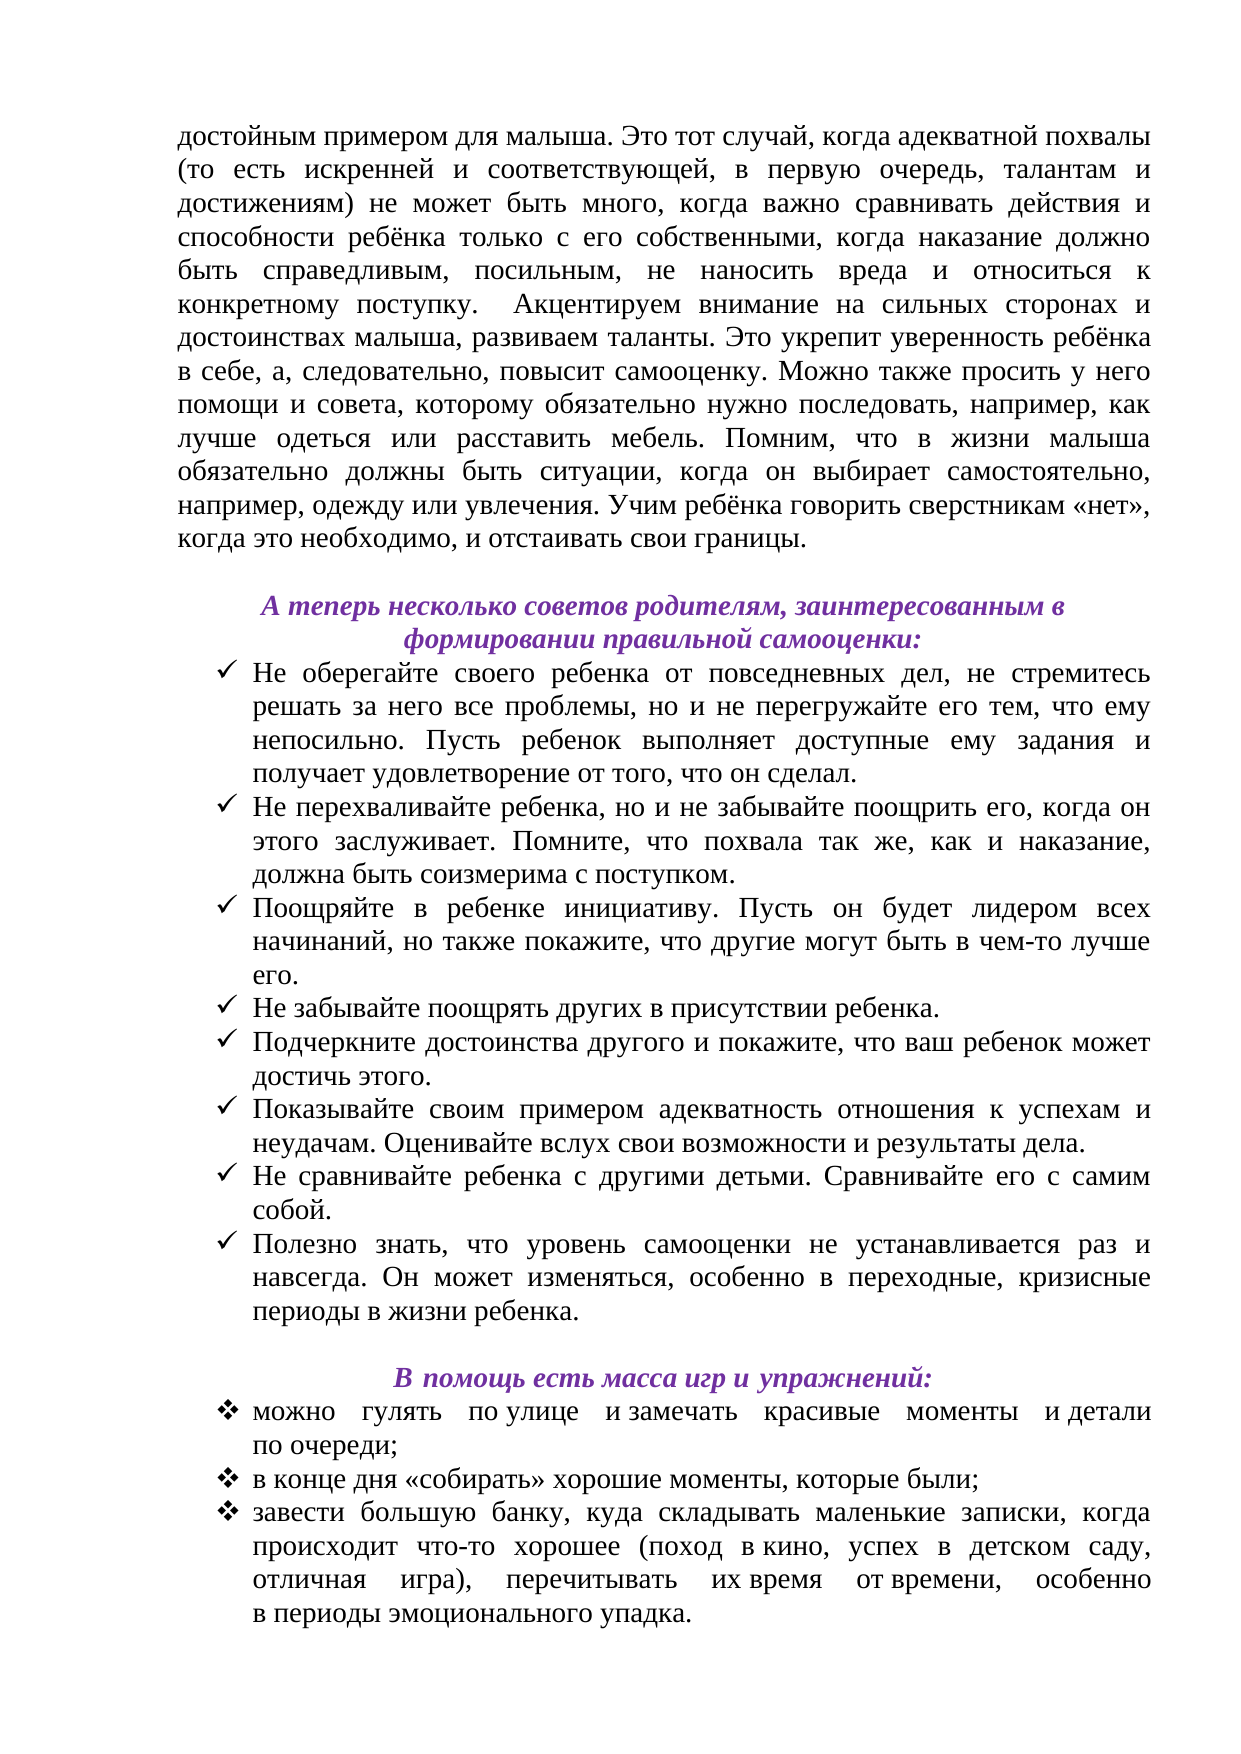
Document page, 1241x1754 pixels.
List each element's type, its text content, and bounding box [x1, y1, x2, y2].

list завести большую банку, куда складывать маленькие записки, когда происходит что-то хорошее (поход в кино, успех в детском саду, отличная игра), перечитывать их время от времени, особенно в периоды эмоционального упадка. [215, 1494, 1152, 1629]
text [177, 118, 1152, 554]
list в конце дня «собирать» хорошие моменты, которые были; [215, 1461, 1152, 1494]
text В помощь есть масса игр и упражнений: [177, 1360, 1152, 1393]
list Подчеркните достоинства другого и покажите, что ваш ребенок может достичь этого. [215, 1024, 1152, 1091]
text А теперь несколько советов родителям, заинтересованным в формировании правильной самооценки: [177, 588, 1152, 655]
list Не забывайте поощрять других в присутствии ребенка. [215, 991, 1152, 1024]
list Не оберегайте своего ребенка от повседневных дел, не стремитесь решать за него все проблемы, но и не перегружайте его тем, что ему непосильно. Пусть ребенок выполняет доступные ему задания и получает удовлетворение от того, что он сделал. [215, 655, 1152, 789]
list Не сравнивайте ребенка с другими детьми. Сравнивайте его с самим собой. [215, 1158, 1152, 1226]
list Не перехваливайте ребенка, но и не забывайте поощрить его, когда он этого заслуживает. Помните, что похвала так же, как и наказание, должна быть соизмерима с поступком. [215, 789, 1152, 890]
list можно гулять по улице и замечать красивые моменты и детали по очереди; [215, 1393, 1152, 1461]
list Поощряйте в ребенке инициативу. Пусть он будет лидером всех начинаний, но также покажите, что другие могут быть в чем-то лучше его. [215, 890, 1152, 991]
list Полезно знать, что уровень самооценки не устанавливается раз и навсегда. Он может изменяться, особенно в переходные, кризисные периоды в жизни ребенка. [215, 1226, 1152, 1326]
list Показывайте своим примером адекватность отношения к успехам и неудачам. Оценивайте вслух свои возможности и результаты дела. [215, 1091, 1152, 1158]
